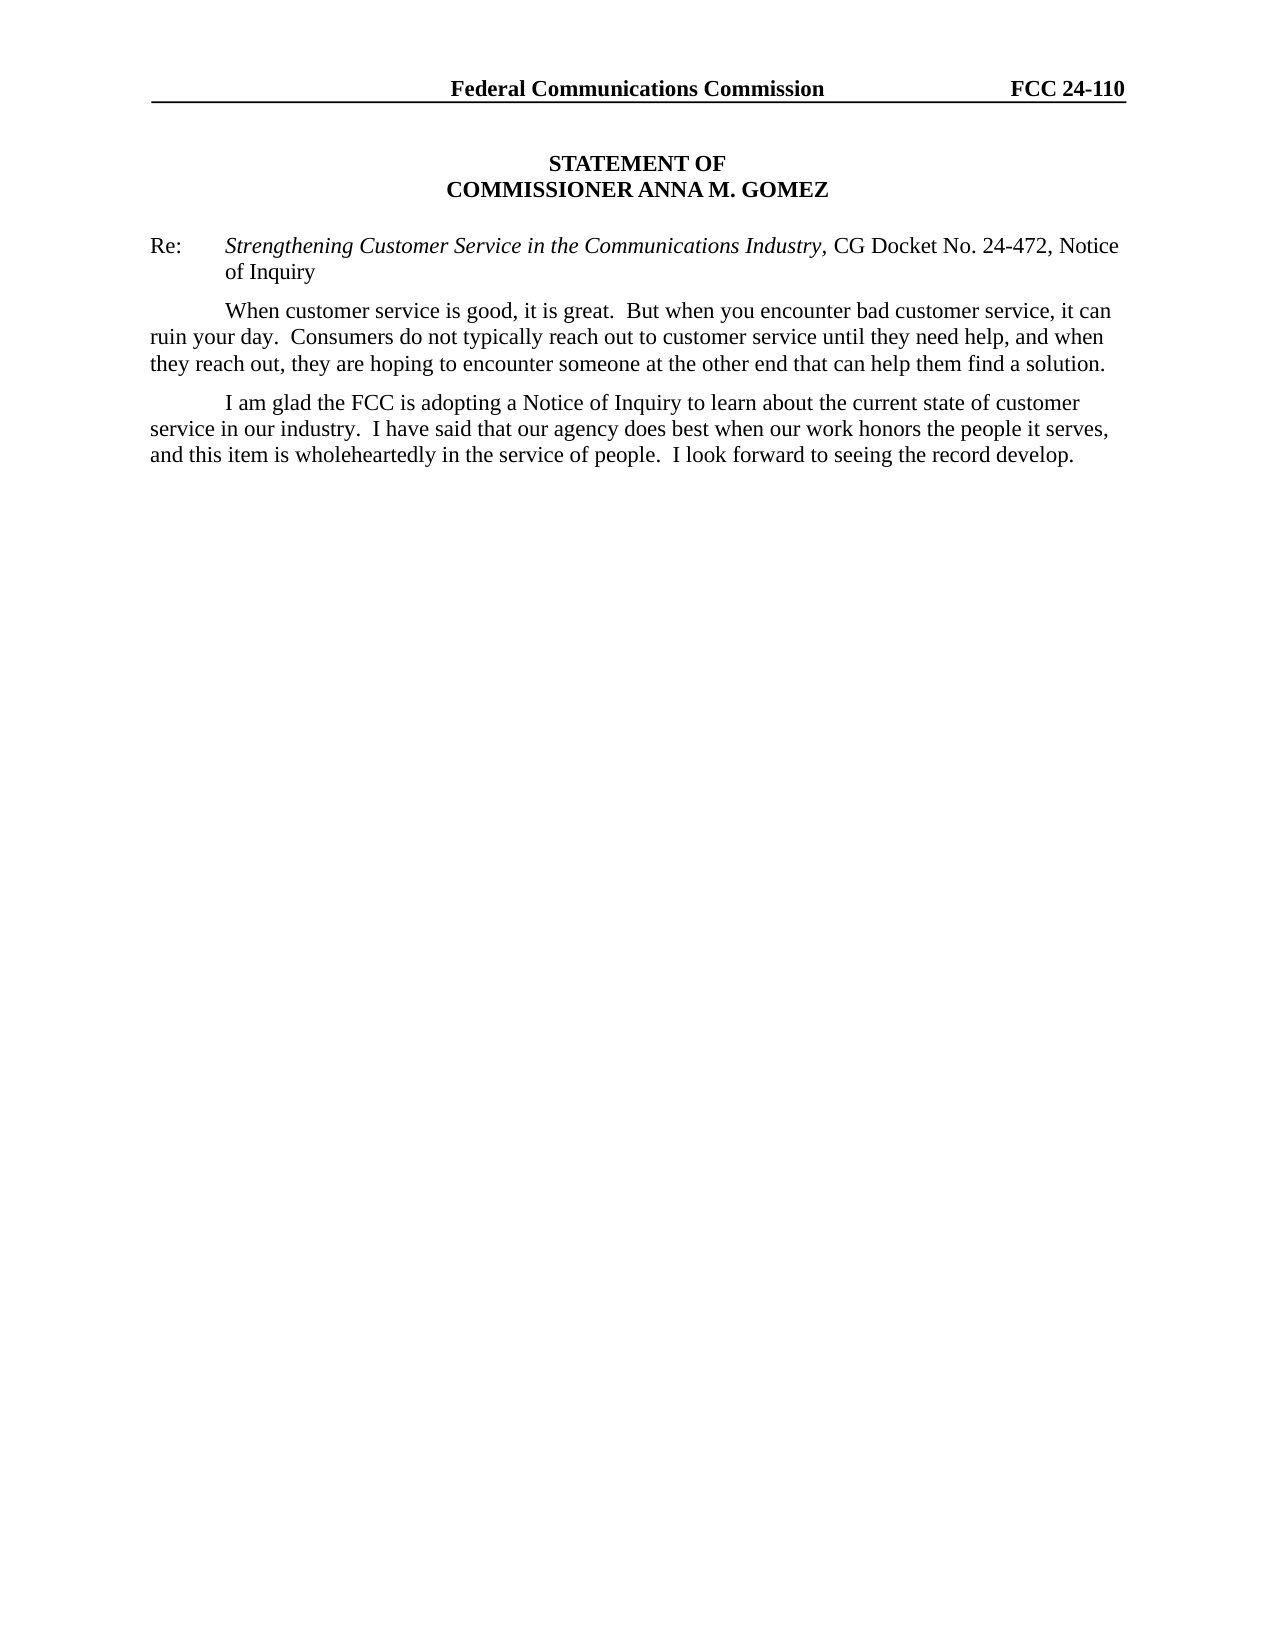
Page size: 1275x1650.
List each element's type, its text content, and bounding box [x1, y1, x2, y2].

text I am glad the FCC is adopting a Notice of Inquiry to learn about the current state of customer service in our industry. I have said that our agency does best when our work honors the people it serves, and this item is wholeheartedly in the service of people. I look forward to seeing the record develop. [150, 389, 1125, 468]
text When customer service is good, it is great. But when you encounter bad customer service, it can ruin your day. Consumers do not typically reach out to customer service until they need help, and when they reach out, they are hoping to encounter someone at the other end that can help them find a solution. [150, 297, 1125, 376]
text Re: Strengthening Customer Service in the Communications Industry, CG Docket No. 24-472, Notice of Inquiry [150, 232, 1125, 284]
text Commissioner anna M. gomez [150, 176, 1125, 203]
text Statement of [150, 150, 1125, 176]
